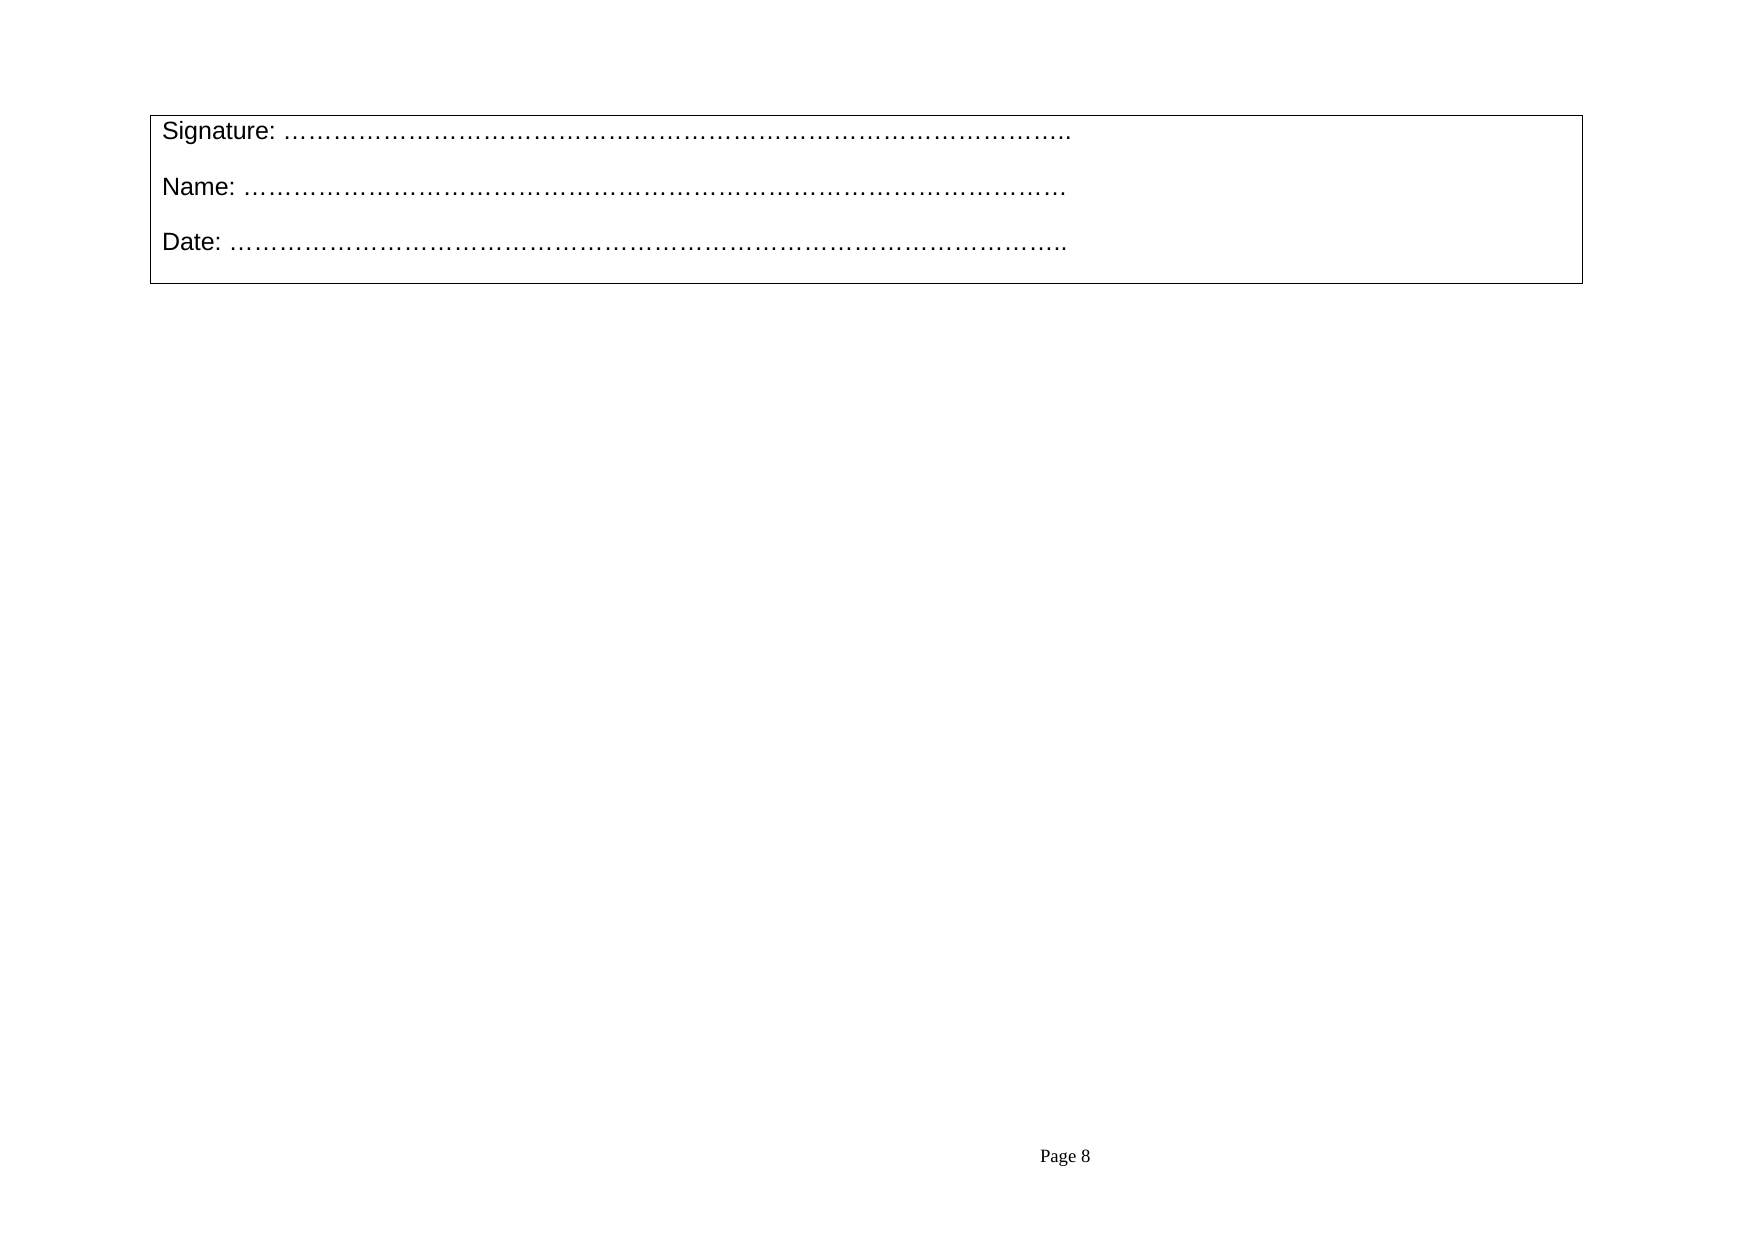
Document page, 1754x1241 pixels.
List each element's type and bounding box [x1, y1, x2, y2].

table_cell [151, 116, 1582, 283]
